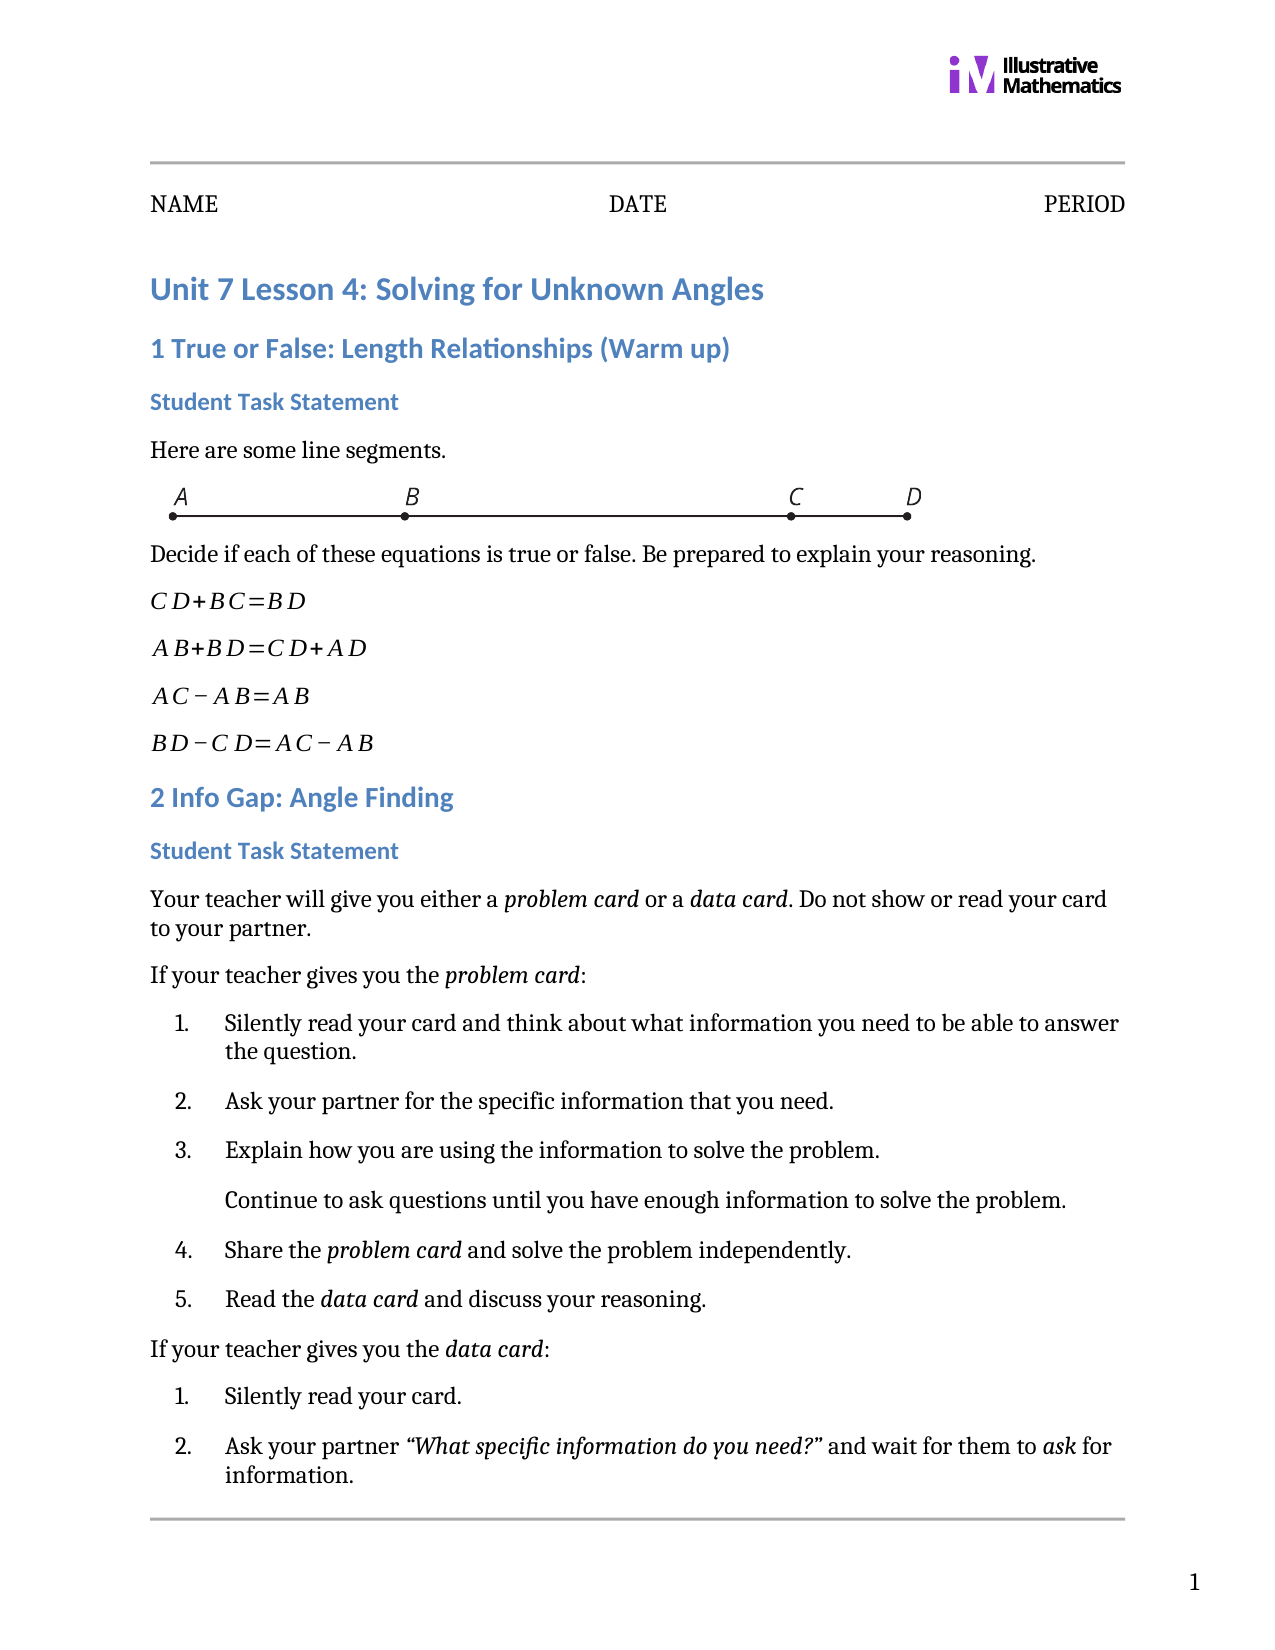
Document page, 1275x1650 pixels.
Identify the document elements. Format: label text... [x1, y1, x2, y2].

picture [168, 483, 922, 521]
subtitle Unit 7 Lesson 4: Solving for Unknown Angles [150, 268, 1125, 309]
text If your teacher gives you the data card: [150, 1335, 1125, 1363]
list Ask your partner “What specific information do you need?” and wait for them to ask for information. [175, 1432, 1125, 1489]
subtitle 1 True or False: Length Relationships (Warm up) [150, 330, 1125, 366]
list Silently read your card and think about what information you need to be able to answer the question. [175, 1008, 1125, 1066]
text Your teacher will give you either a problem card or a data card. Do not show or read your card to your partner. [150, 885, 1125, 942]
list Continue to ask questions until you have enough information to solve the problem. [175, 1186, 1125, 1215]
list Read the data card and discuss your reasoning. [175, 1285, 1125, 1314]
list Ask your partner for the specific information that you need. [175, 1087, 1125, 1116]
list Silently read your card. [175, 1382, 1125, 1411]
text Decide if each of these equations is true or false. Be prepared to explain your reasoning. [150, 539, 1125, 568]
picture [949, 55, 1121, 93]
list Explain how you are using the information to solve the problem. [175, 1136, 1125, 1165]
subtitle 2 Info Gap: Angle Finding [150, 779, 1125, 815]
list Share the problem card and solve the problem independently. [175, 1236, 1125, 1264]
text If your teacher gives you the problem card: [150, 961, 1125, 990]
subtitle Student Task Statement [150, 836, 1125, 866]
subtitle Student Task Statement [150, 386, 1125, 417]
text Here are some line segments. [150, 436, 1125, 464]
